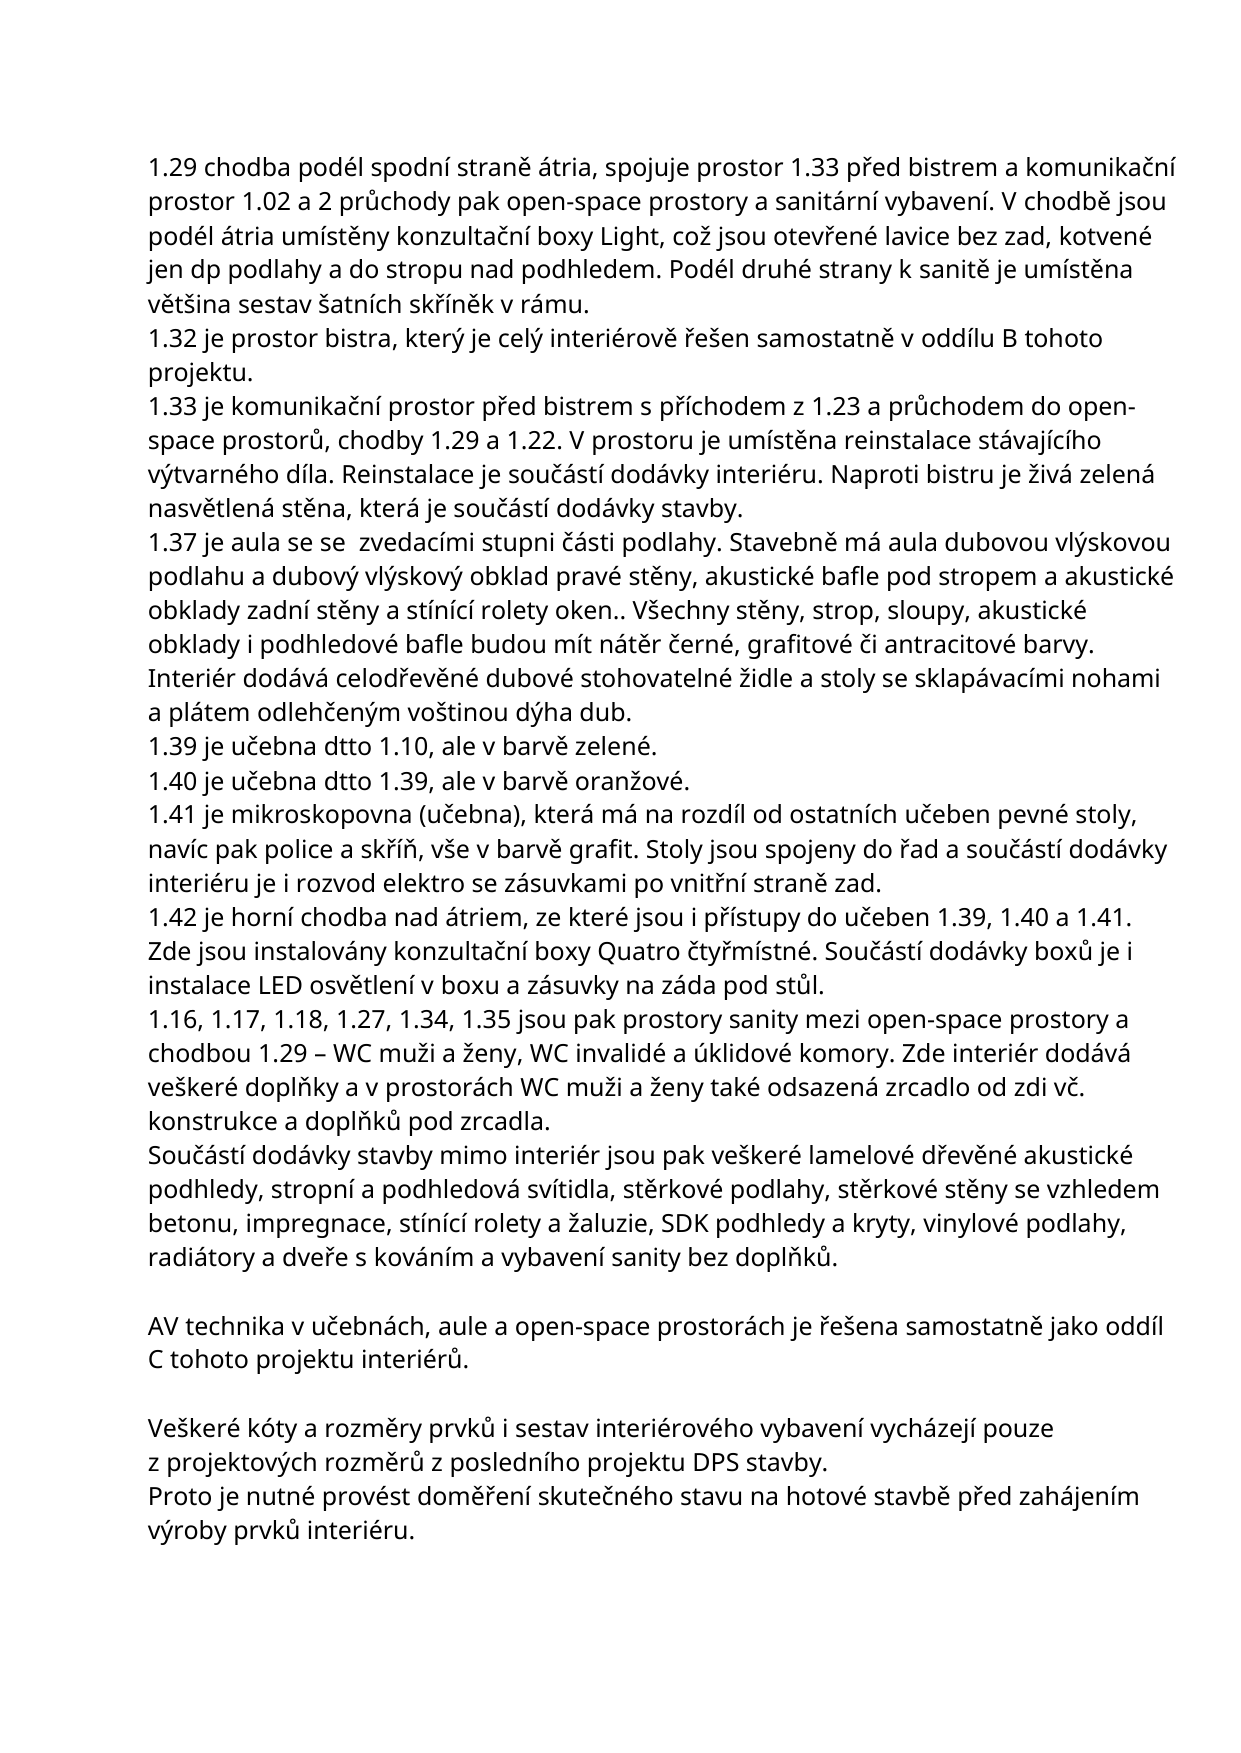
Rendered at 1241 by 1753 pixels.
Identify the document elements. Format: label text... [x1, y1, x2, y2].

text 1.32 je prostor bistra, který je celý interiérově řešen samostatně v oddílu B tohoto projektu. [148, 320, 1181, 388]
text 1.37 je aula se se zvedacími stupni části podlahy. Stavebně má aula dubovou vlýskovou podlahu a dubový vlýskový obklad pravé stěny, akustické bafle pod stropem a akustické obklady zadní stěny a stínící rolety oken.. Všechny stěny, strop, sloupy, akustické obklady i podhledové bafle budou mít nátěr černé, grafitové či antracitové barvy. Interiér dodává celodřevěné dubové stohovatelné židle a stoly se sklapávacími nohami a plátem odlehčeným voštinou dýha dub. [148, 525, 1181, 729]
text 1.16, 1.17, 1.18, 1.27, 1.34, 1.35 jsou pak prostory sanity mezi open-space prostory a chodbou 1.29 – WC muži a ženy, WC invalidé a úklidové komory. Zde interiér dodává veškeré doplňky a v prostorách WC muži a ženy také odsazená zrcadlo od zdi vč. konstrukce a doplňků pod zrcadla. [148, 1002, 1181, 1138]
text Veškeré kóty a rozměry prvků i sestav interiérového vybavení vycházejí pouze z projektových rozměrů z posledního projektu DPS stavby. [148, 1410, 1181, 1478]
text 1.40 je učebna dtto 1.39, ale v barvě oranžové. [148, 763, 1181, 797]
text 1.29 chodba podél spodní straně átria, spojuje prostor 1.33 před bistrem a komunikační prostor 1.02 a 2 průchody pak open-space prostory a sanitární vybavení. V chodbě jsou podél átria umístěny konzultační boxy Light, což jsou otevřené lavice bez zad, kotvené jen dp podlahy a do stropu nad podhledem. Podél druhé strany k sanitě je umístěna většina sestav šatních skříněk v rámu. [148, 150, 1181, 320]
text 1.39 je učebna dtto 1.10, ale v barvě zelené. [148, 729, 1181, 763]
text 1.41 je mikroskopovna (učebna), která má na rozdíl od ostatních učeben pevné stoly, navíc pak police a skříň, vše v barvě grafit. Stoly jsou spojeny do řad a součástí dodávky interiéru je i rozvod elektro se zásuvkami po vnitřní straně zad. [148, 797, 1181, 899]
text Součástí dodávky stavby mimo interiér jsou pak veškeré lamelové dřevěné akustické podhledy, stropní a podhledová svítidla, stěrkové podlahy, stěrkové stěny se vzhledem betonu, impregnace, stínící rolety a žaluzie, SDK podhledy a kryty, vinylové podlahy, radiátory a dveře s kováním a vybavení sanity bez doplňků. [148, 1138, 1181, 1274]
text AV technika v učebnách, aule a open-space prostorách je řešena samostatně jako oddíl C tohoto projektu interiérů. [148, 1308, 1181, 1376]
text 1.42 je horní chodba nad átriem, ze které jsou i přístupy do učeben 1.39, 1.40 a 1.41. Zde jsou instalovány konzultační boxy Quatro čtyřmístné. Součástí dodávky boxů je i instalace LED osvětlení v boxu a zásuvky na záda pod stůl. [148, 899, 1181, 1002]
text 1.33 je komunikační prostor před bistrem s příchodem z 1.23 a průchodem do open-space prostorů, chodby 1.29 a 1.22. V prostoru je umístěna reinstalace stávajícího výtvarného díla. Reinstalace je součástí dodávky interiéru. Naproti bistru je živá zelená nasvětlená stěna, která je součástí dodávky stavby. [148, 388, 1181, 525]
text Proto je nutné provést doměření skutečného stavu na hotové stavbě před zahájením výroby prvků interiéru. [148, 1478, 1181, 1547]
